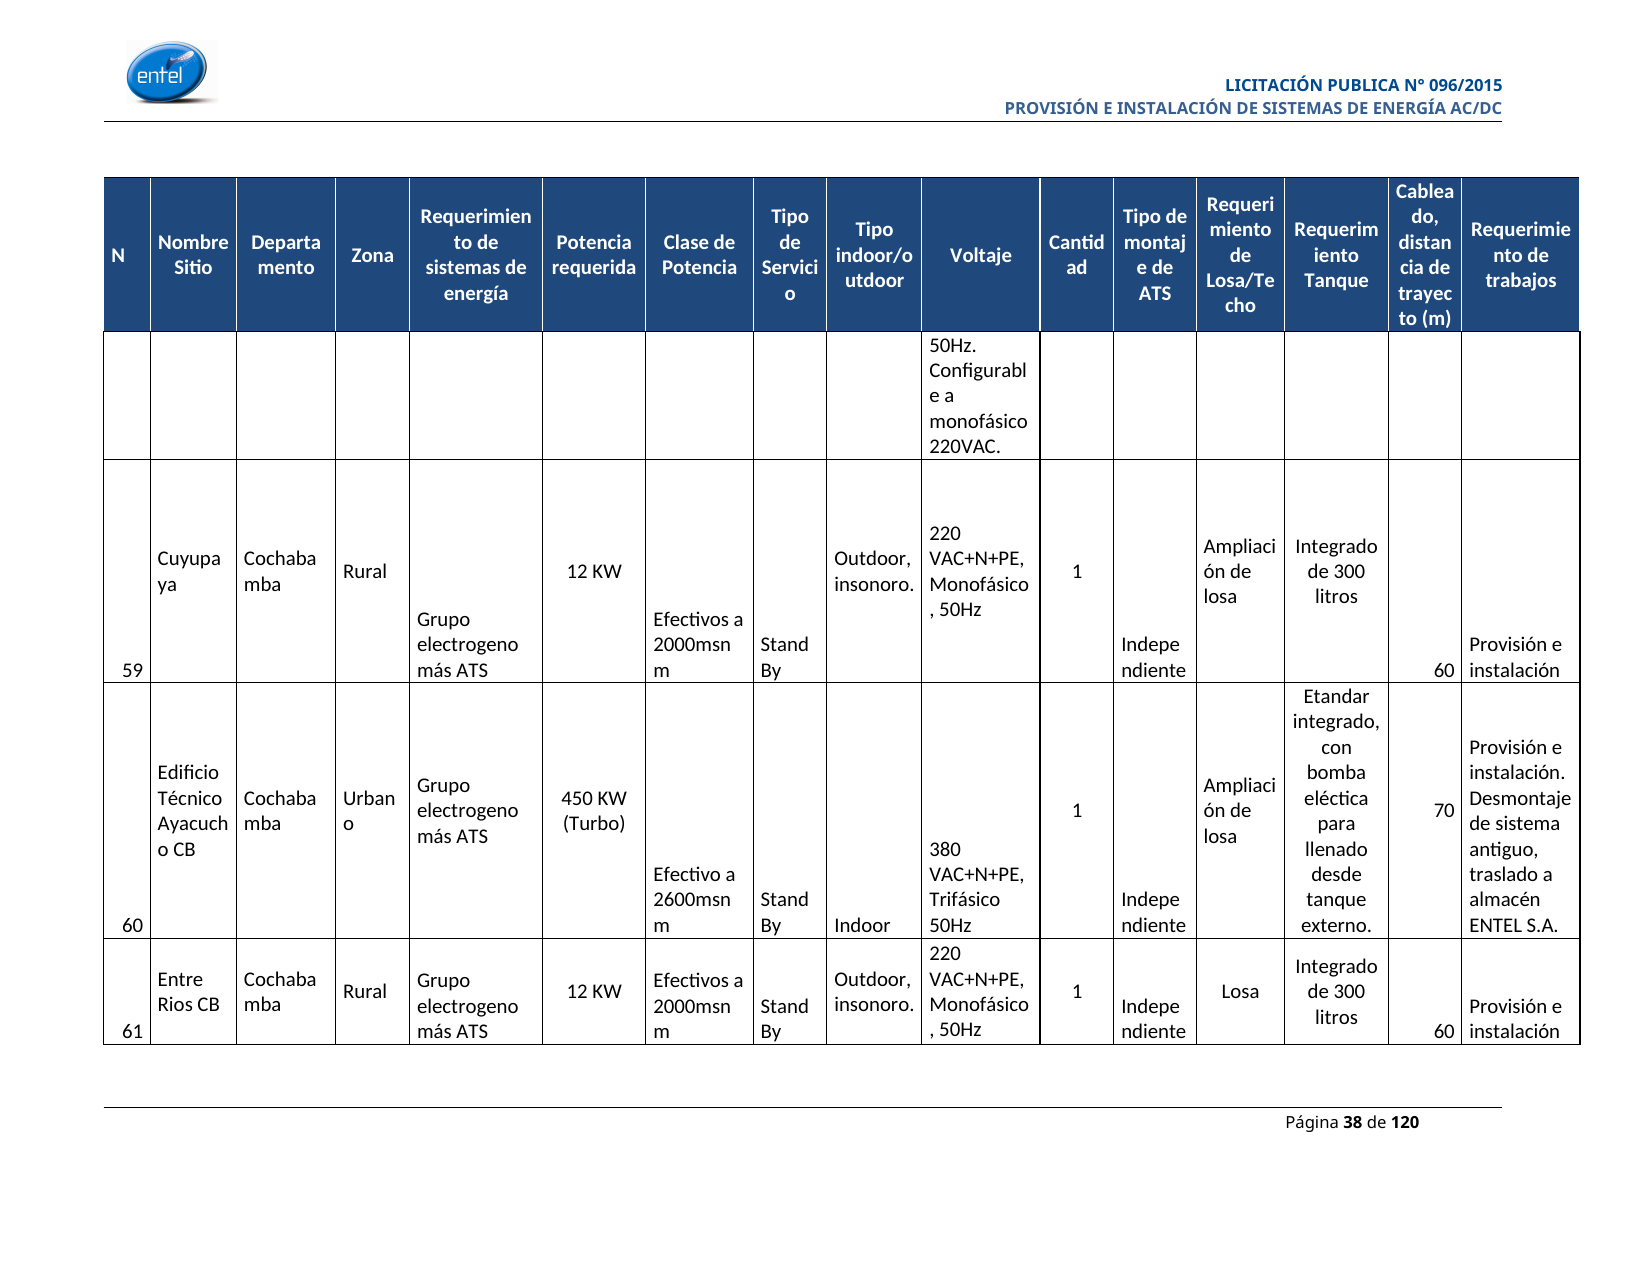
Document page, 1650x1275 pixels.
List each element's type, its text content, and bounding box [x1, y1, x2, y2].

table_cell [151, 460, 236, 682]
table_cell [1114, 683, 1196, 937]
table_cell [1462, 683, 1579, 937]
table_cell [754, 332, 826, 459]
table_header Clase de Potencia [646, 178, 753, 331]
table_header Nombre Sitio [151, 178, 236, 331]
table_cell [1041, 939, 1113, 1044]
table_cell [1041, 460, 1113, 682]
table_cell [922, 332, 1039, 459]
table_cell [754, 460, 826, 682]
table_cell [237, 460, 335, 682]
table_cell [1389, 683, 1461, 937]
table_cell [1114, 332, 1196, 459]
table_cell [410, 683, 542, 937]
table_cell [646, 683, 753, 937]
table_header Tipo de Servicio [754, 178, 826, 331]
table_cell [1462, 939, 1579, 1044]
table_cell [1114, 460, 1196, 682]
table_header Requerimiento Tanque [1285, 178, 1388, 331]
table_header N [104, 178, 150, 331]
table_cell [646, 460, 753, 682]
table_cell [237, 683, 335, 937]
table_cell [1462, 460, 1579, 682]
table_header Potencia requerida [543, 178, 645, 331]
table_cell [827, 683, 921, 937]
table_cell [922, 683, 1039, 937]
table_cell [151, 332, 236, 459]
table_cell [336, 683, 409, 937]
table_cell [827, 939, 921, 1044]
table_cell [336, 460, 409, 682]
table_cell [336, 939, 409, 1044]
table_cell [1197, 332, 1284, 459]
table_header Requerimiento de trabajos [1462, 178, 1579, 331]
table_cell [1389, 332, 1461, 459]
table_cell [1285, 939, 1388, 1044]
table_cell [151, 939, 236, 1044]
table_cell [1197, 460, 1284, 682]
table_header Requerimiento de sistemas de energía [410, 178, 542, 331]
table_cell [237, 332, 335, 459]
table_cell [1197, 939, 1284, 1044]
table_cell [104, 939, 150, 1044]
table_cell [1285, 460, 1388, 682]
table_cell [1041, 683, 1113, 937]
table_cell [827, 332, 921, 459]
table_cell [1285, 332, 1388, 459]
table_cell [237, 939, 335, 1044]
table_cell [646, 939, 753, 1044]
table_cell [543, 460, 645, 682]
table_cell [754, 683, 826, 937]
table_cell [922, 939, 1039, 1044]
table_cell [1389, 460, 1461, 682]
table_header Voltaje [922, 178, 1039, 331]
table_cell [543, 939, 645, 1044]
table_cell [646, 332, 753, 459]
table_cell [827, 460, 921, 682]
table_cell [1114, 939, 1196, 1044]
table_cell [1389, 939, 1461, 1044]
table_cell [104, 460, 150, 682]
table_header Cableado, distancia de trayecto (m) [1389, 178, 1461, 331]
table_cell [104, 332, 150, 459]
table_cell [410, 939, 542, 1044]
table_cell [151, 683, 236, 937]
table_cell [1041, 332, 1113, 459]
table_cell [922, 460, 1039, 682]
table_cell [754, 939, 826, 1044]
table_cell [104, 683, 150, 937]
table_header Departamento [237, 178, 335, 331]
table_header Zona [336, 178, 409, 331]
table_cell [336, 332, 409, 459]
table_header Tipo indoor/outdoor [827, 178, 921, 331]
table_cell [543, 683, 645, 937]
table_header Tipo de montaje de ATS [1114, 178, 1196, 331]
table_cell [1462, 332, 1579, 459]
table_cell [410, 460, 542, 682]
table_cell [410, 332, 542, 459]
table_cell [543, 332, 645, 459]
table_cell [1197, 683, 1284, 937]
picture [126, 40, 219, 104]
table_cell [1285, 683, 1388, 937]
table_header Cantidad [1041, 178, 1113, 331]
table_header Requerimiento de Losa/Techo [1197, 178, 1284, 331]
